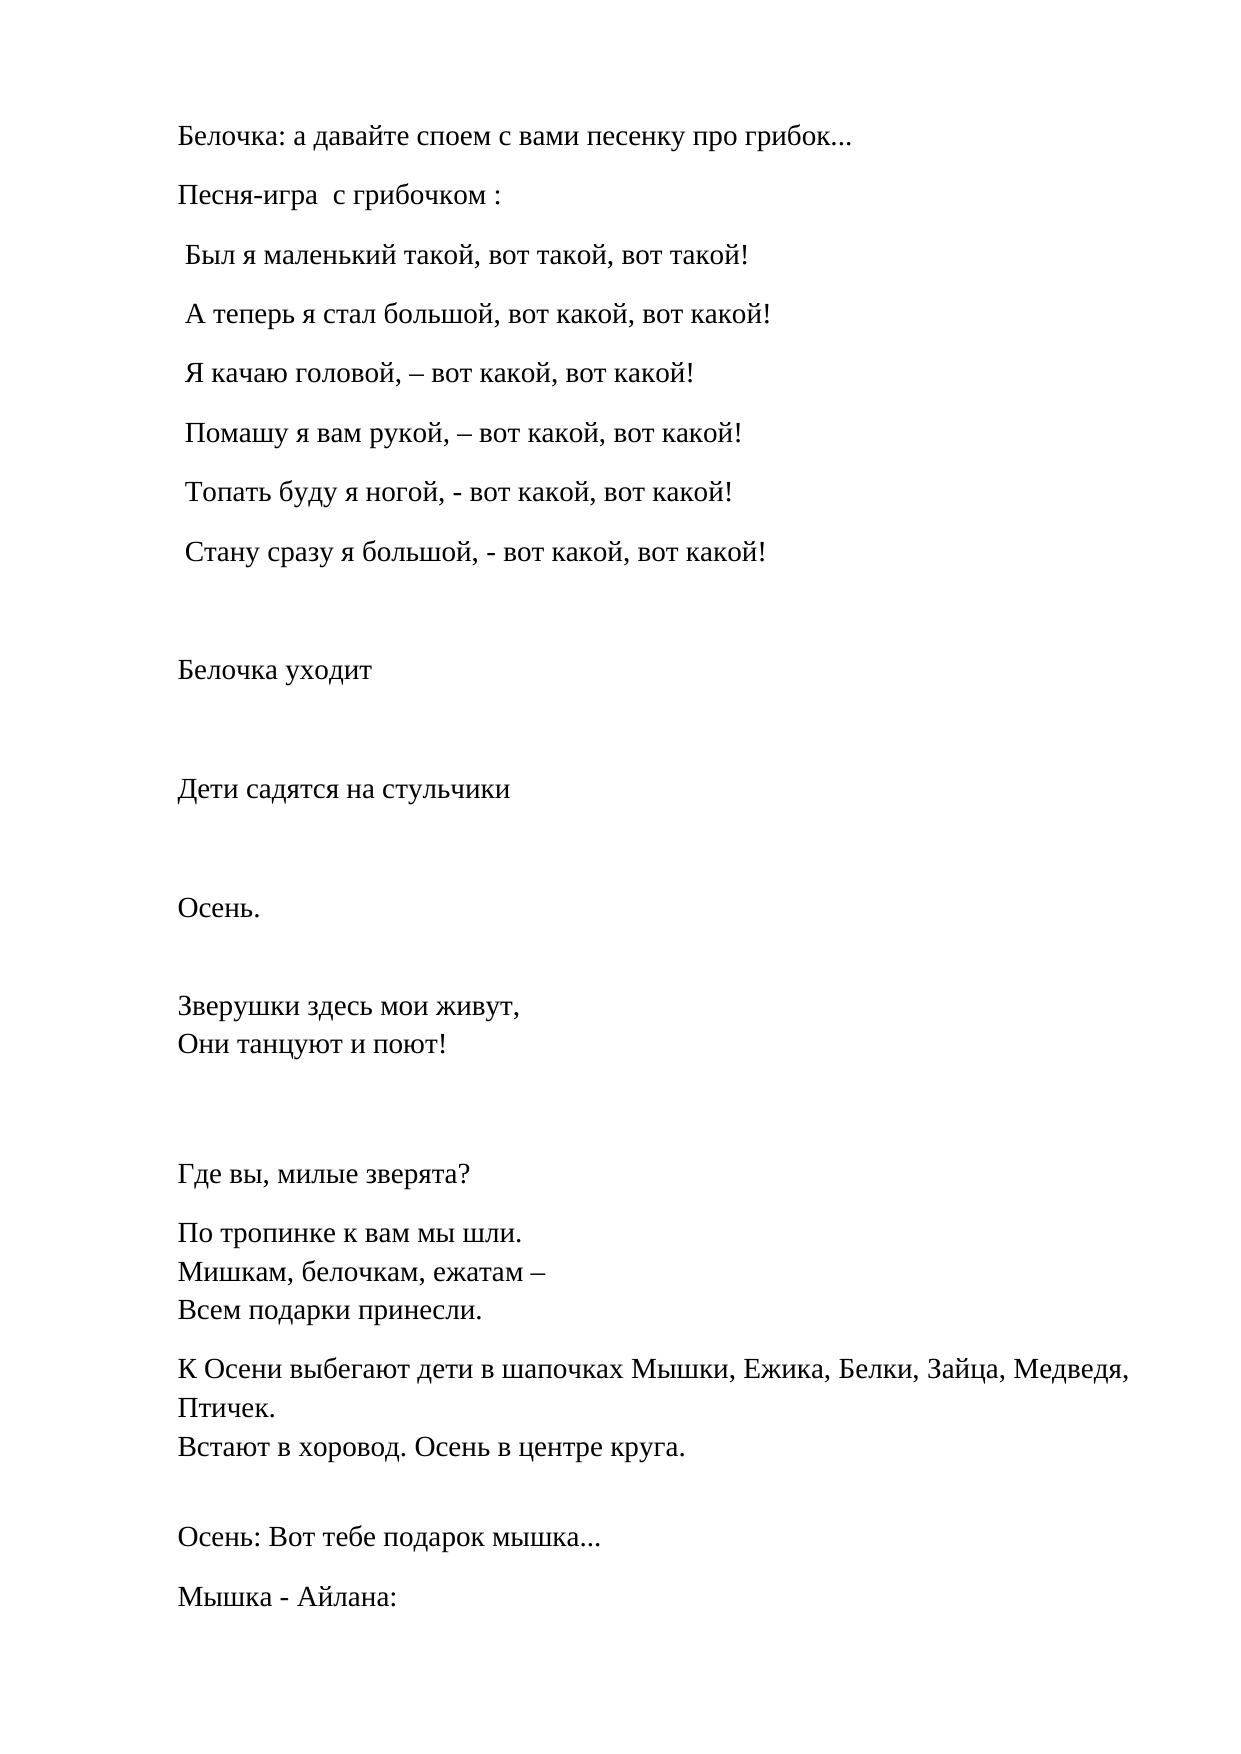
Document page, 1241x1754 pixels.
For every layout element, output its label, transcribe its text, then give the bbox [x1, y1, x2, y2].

text Зверушки здесь мои живут, Они танцуют и поют! [177, 949, 1152, 1131]
text Был я маленький такой, вот такой, вот такой! [177, 237, 1152, 270]
text Дети садятся на стульчики [177, 771, 1152, 805]
text Помашу я вам рукой, – вот какой, вот какой! [177, 415, 1152, 448]
text К Осени выбегают дети в шапочках Мышки, Ежика, Белки, Зайца, Медведя, Птичек. Встают в хоровод. Осень в центре круга. [177, 1352, 1152, 1494]
text Мышка - Айлана: [177, 1579, 1152, 1612]
text Топать буду я ногой, - вот какой, вот какой! [177, 474, 1152, 508]
text Я качаю головой, – вот какой, вот какой! [177, 356, 1152, 389]
text А теперь я стал большой, вот какой, вот какой! [177, 296, 1152, 330]
text Осень. [177, 890, 1152, 923]
text Белочка уходит [177, 652, 1152, 686]
text Песня-игра с грибочком : [177, 177, 1152, 211]
text Где вы, милые зверята? [177, 1156, 1152, 1189]
text По тропинке к вам мы шли. Мишкам, белочкам, ежатам – Всем подарки принесли. [177, 1215, 1152, 1326]
text Белочка: а давайте споем с вами песенку про грибок... [177, 118, 1152, 152]
text Стану сразу я большой, - вот какой, вот какой! [177, 534, 1152, 567]
text Осень: Вот тебе подарок мышка... [177, 1519, 1152, 1553]
